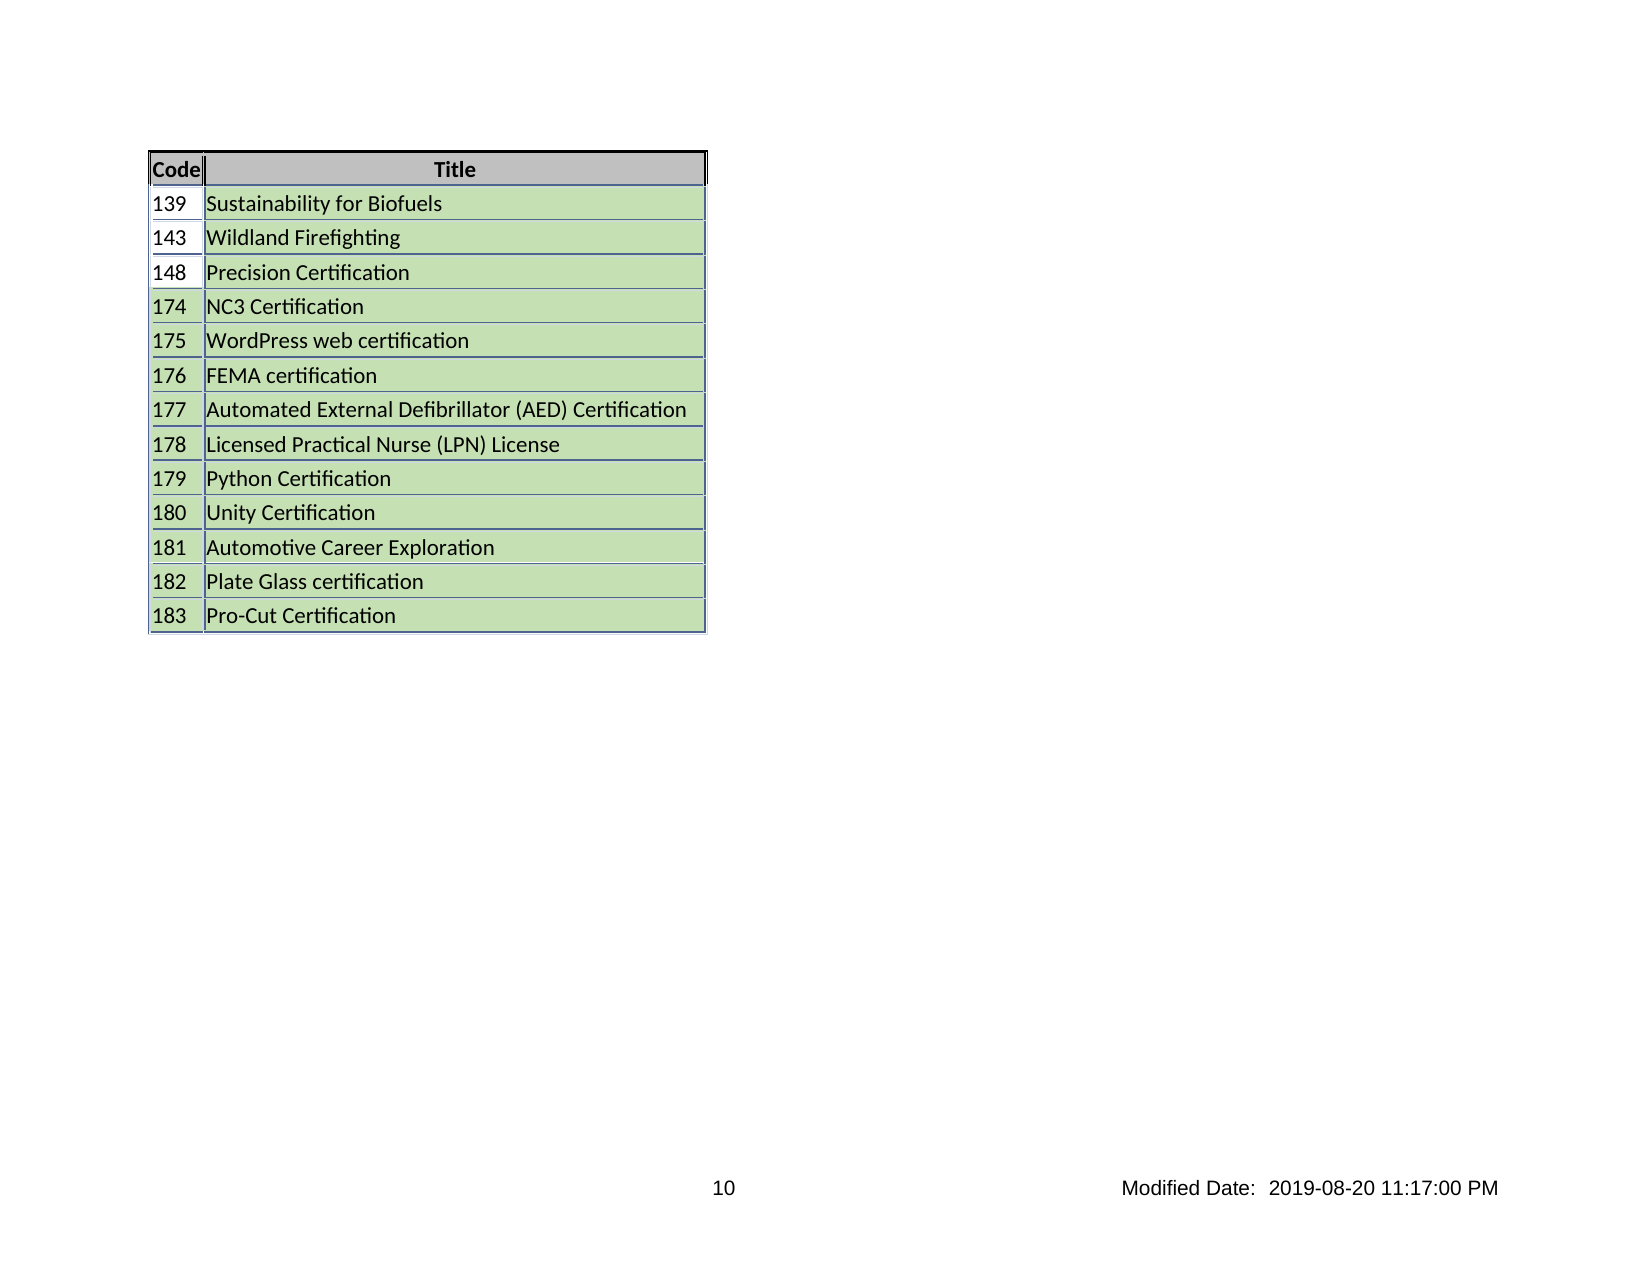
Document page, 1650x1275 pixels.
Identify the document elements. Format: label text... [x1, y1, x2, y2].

table_cell Plate Glass certification [206, 563, 705, 597]
table_cell Sustainability for Biofuels [206, 184, 705, 219]
table_cell 139 [151, 184, 202, 219]
table_cell Precision Certification [206, 253, 705, 287]
table_cell WordPress web certification [204, 322, 706, 356]
table_cell NC3 Certification [206, 287, 705, 322]
table_cell Python Certification [206, 459, 705, 494]
table_cell Unity Certification [204, 494, 706, 528]
table_cell Wildland Firefighting [204, 219, 706, 253]
table_cell 182 [151, 563, 202, 597]
table_cell 183 [149, 597, 204, 631]
table_header Title [204, 153, 704, 184]
table_cell 177 [149, 391, 204, 425]
table_cell 179 [151, 459, 202, 494]
table_cell 180 [149, 494, 204, 528]
table_cell 176 [151, 356, 202, 391]
table_cell 178 [151, 425, 202, 459]
table_cell 148 [151, 253, 202, 287]
table_cell Licensed Practical Nurse (LPN) License [206, 425, 704, 459]
table_cell FEMA certification [206, 356, 705, 391]
table_cell 143 [149, 219, 204, 253]
table_cell Automotive Career Exploration [206, 528, 705, 562]
table_cell 181 [151, 528, 202, 562]
table_cell Automated External Defibrillator (AED) Certification [204, 391, 706, 425]
table_cell 174 [151, 287, 202, 322]
table_header Code [151, 152, 204, 184]
table_cell 175 [149, 322, 204, 356]
table_cell Pro-Cut Certification [204, 597, 706, 631]
